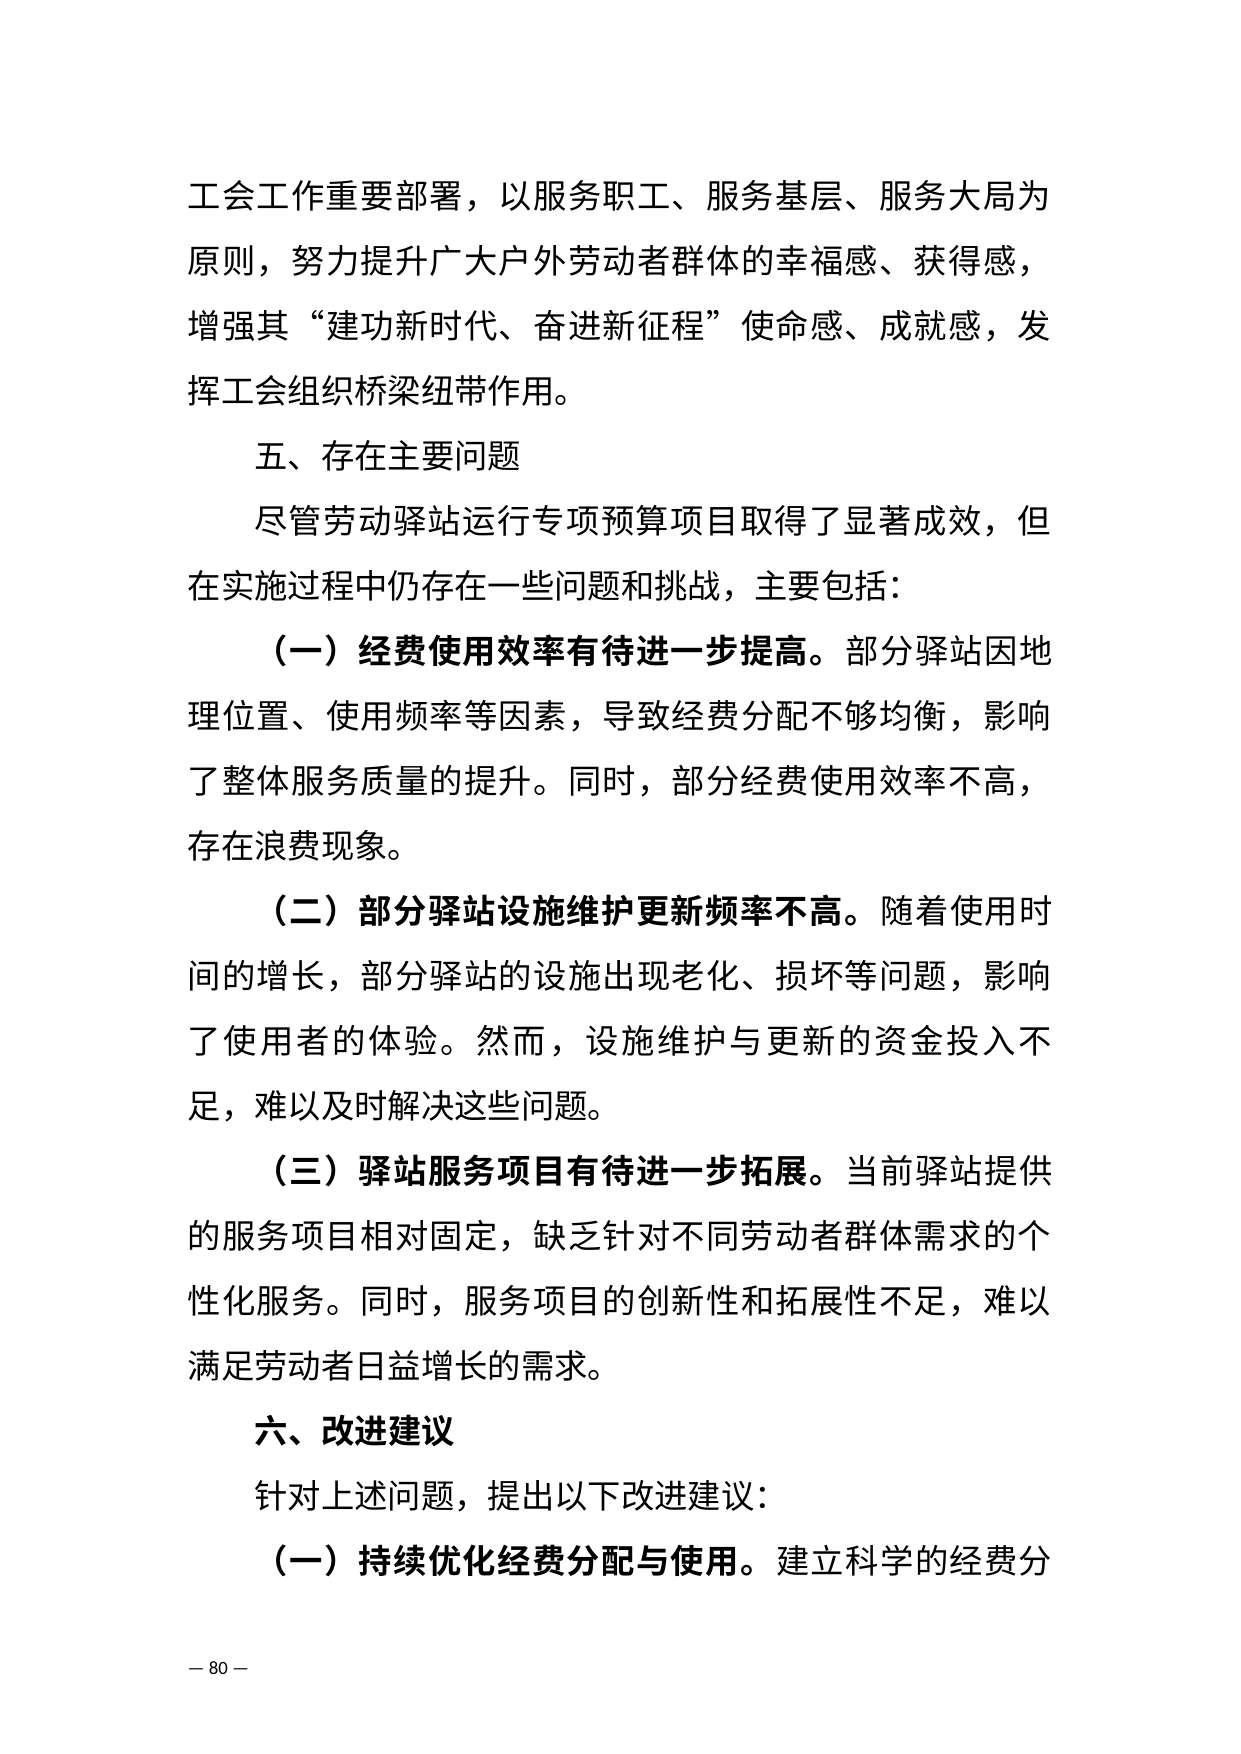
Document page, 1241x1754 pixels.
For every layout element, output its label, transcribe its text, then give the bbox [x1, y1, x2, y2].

text （一）经费使用效率有待进一步提高。部分驿站因地理位置、使用频率等因素，导致经费分配不够均衡，影响了整体服务质量的提升。同时，部分经费使用效率不高，存在浪费现象。 [187, 617, 1053, 877]
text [187, 1527, 1053, 1592]
text 五、存在主要问题 [187, 422, 1053, 487]
text （三）驿站服务项目有待进一步拓展。当前驿站提供的服务项目相对固定，缺乏针对不同劳动者群体需求的个性化服务。同时，服务项目的创新性和拓展性不足，难以满足劳动者日益增长的需求。 [187, 1137, 1053, 1397]
text 尽管劳动驿站运行专项预算项目取得了显著成效，但在实施过程中仍存在一些问题和挑战，主要包括： [187, 487, 1053, 617]
text （二）部分驿站设施维护更新频率不高。随着使用时间的增长，部分驿站的设施出现老化、损坏等问题，影响了使用者的体验。然而，设施维护与更新的资金投入不足，难以及时解决这些问题。 [187, 877, 1053, 1137]
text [187, 162, 1053, 422]
text 六、改进建议 [187, 1397, 1053, 1462]
text 针对上述问题，提出以下改进建议： [187, 1462, 1053, 1527]
